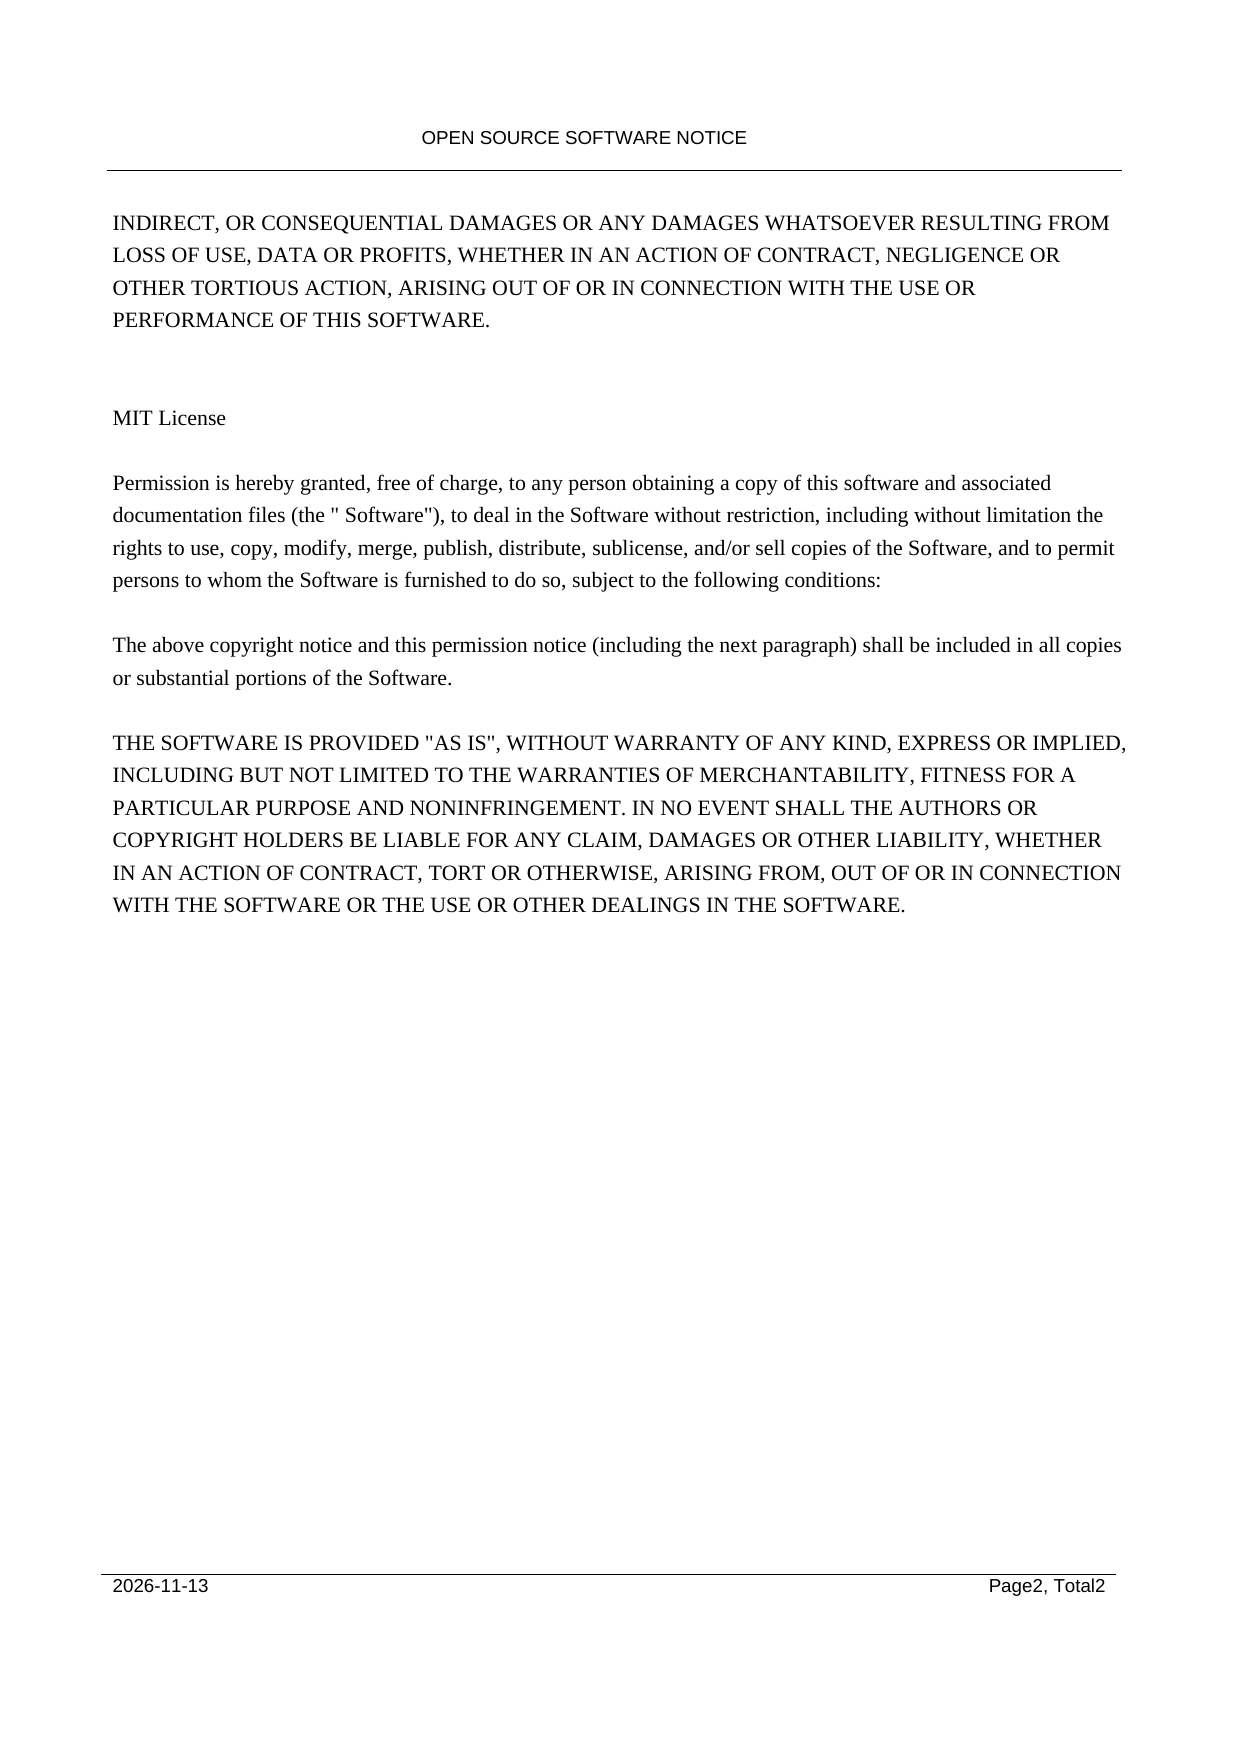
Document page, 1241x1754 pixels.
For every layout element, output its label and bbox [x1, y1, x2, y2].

text [112, 206, 1128, 921]
